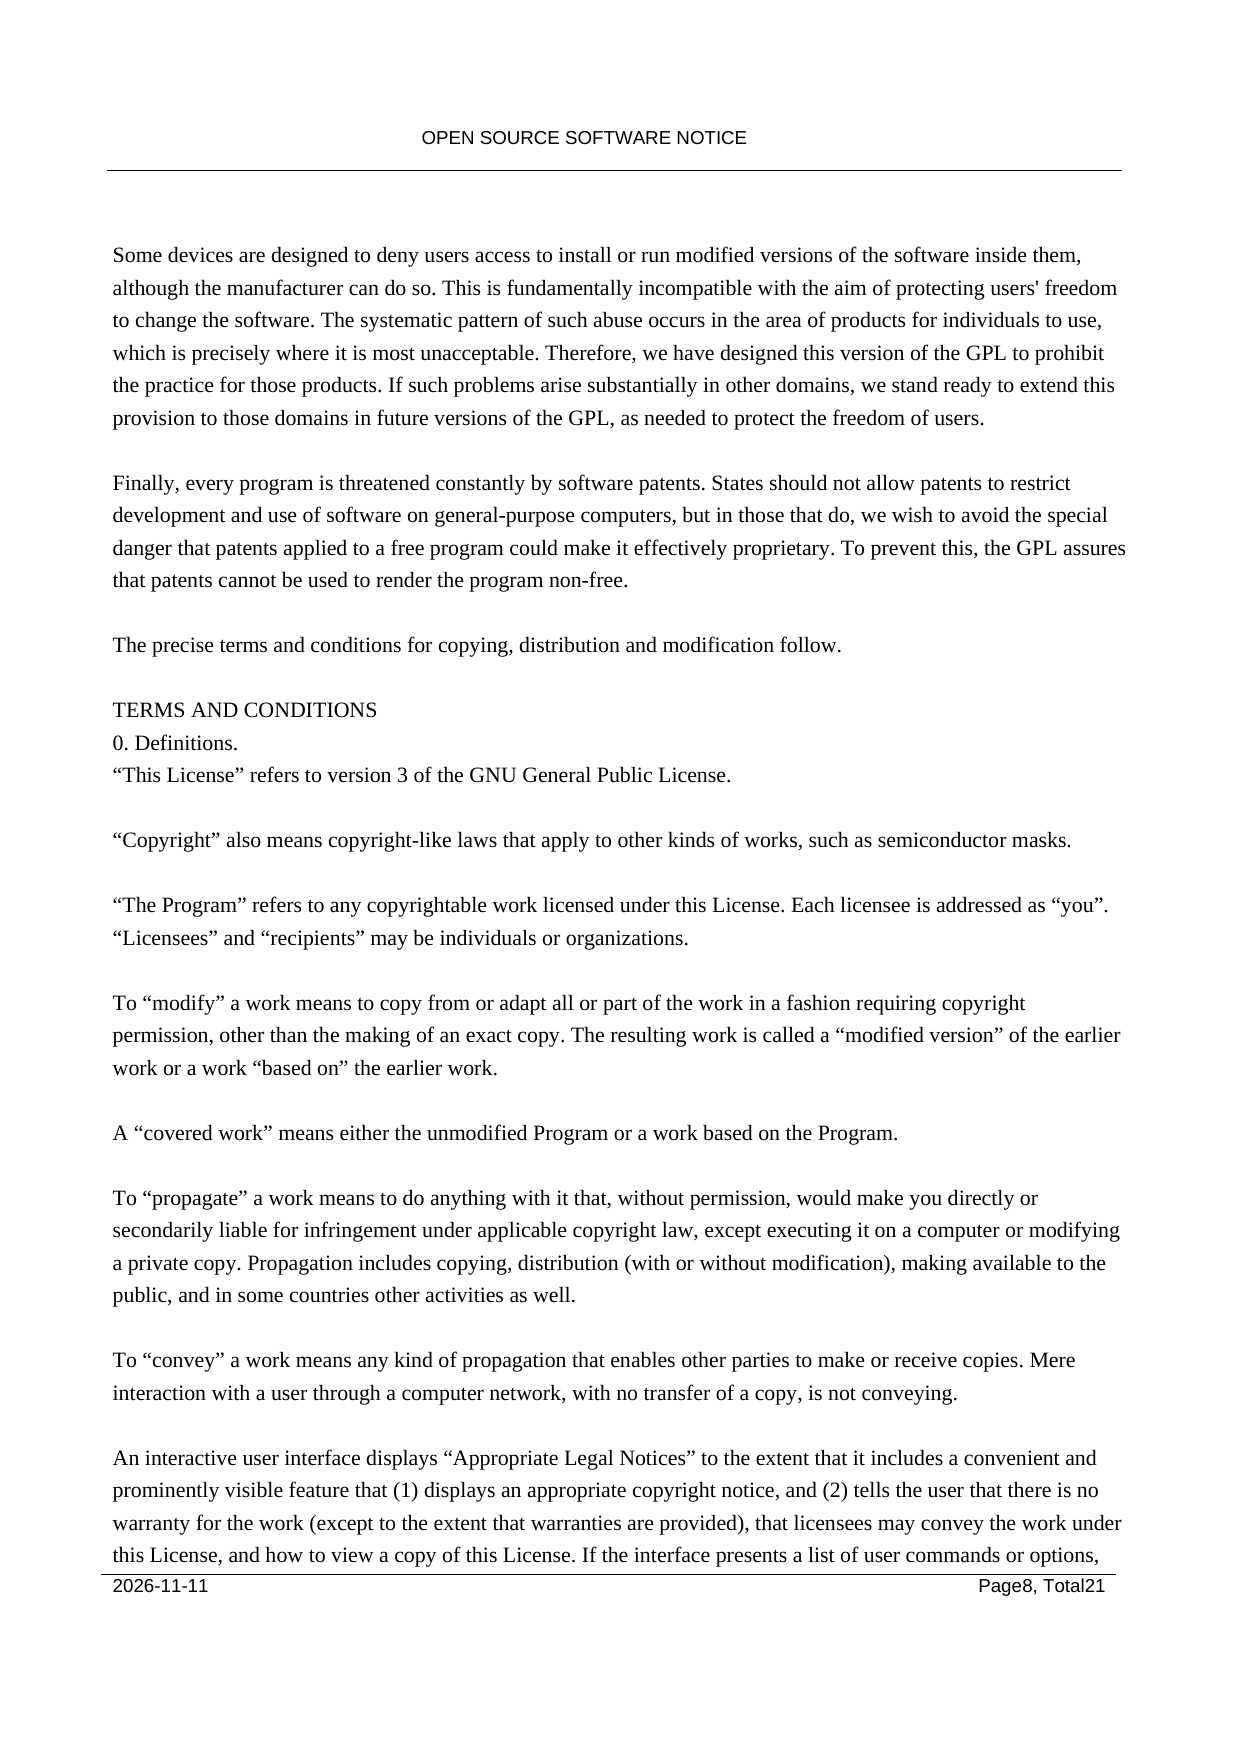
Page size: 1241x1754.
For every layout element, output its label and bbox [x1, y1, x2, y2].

text [112, 206, 1128, 1571]
